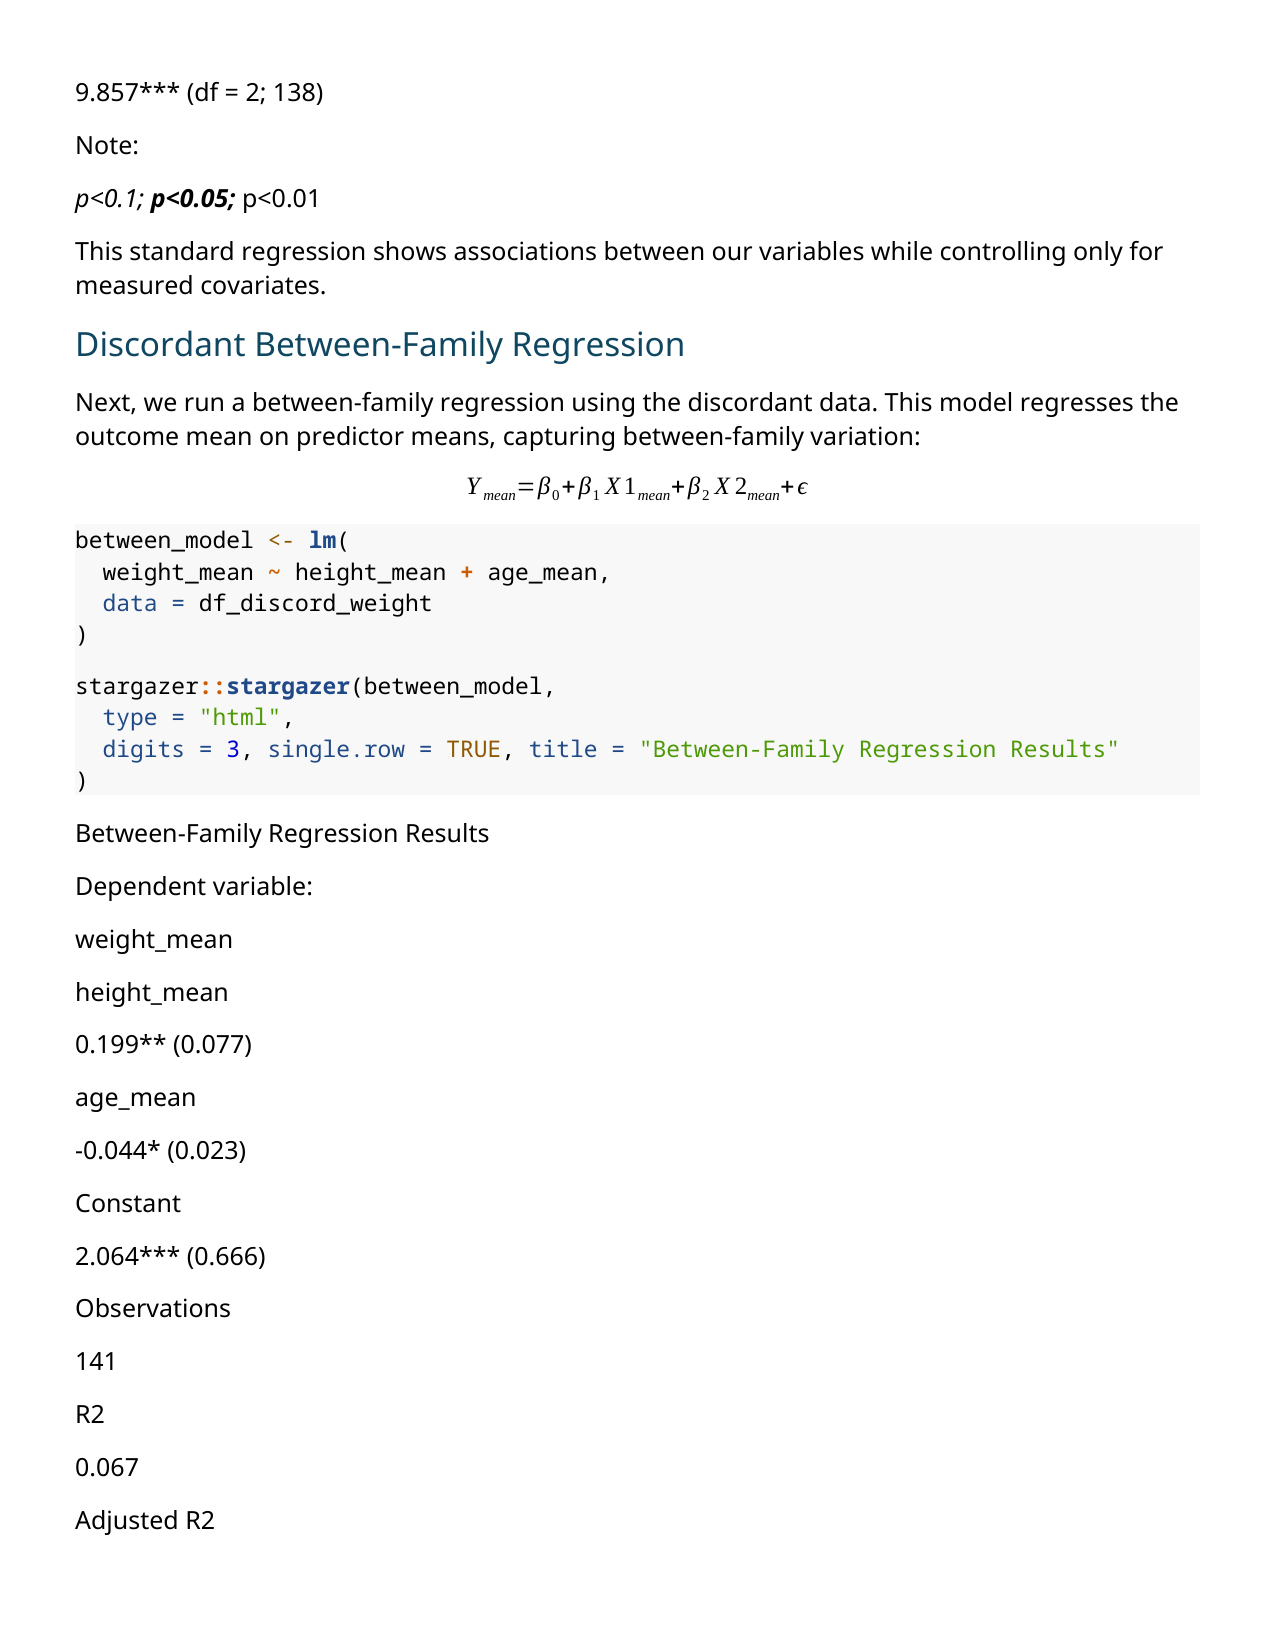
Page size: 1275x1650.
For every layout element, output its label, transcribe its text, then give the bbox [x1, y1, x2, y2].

subtitle Discordant Between-Family Regression [75, 320, 1200, 366]
text 9.857*** (df = 2; 138) [75, 75, 1200, 109]
text Dependent variable: [75, 869, 1200, 903]
text between_model <- lm( weight_mean ~ height_mean + age_mean, data = df_discord_weight ) [89, 524, 1200, 649]
text weight_mean [75, 921, 1200, 956]
text 0.067 [75, 1449, 1200, 1484]
text 0.199** (0.077) [75, 1027, 1200, 1061]
text -0.044* (0.023) [75, 1133, 1200, 1167]
text 141 [75, 1344, 1200, 1378]
text Note: [75, 128, 1200, 162]
text age_mean [75, 1080, 1200, 1114]
text R2 [75, 1397, 1200, 1431]
text 2.064*** (0.666) [75, 1238, 1200, 1272]
text stargazer::stargazer(between_model, type = "html", digits = 3, single.row = TRUE, title = "Between-Family Regression Results" ) [75, 670, 1200, 795]
text Constant [75, 1186, 1200, 1219]
text p<0.1; p<0.05; p<0.01 [75, 181, 1200, 215]
text Between-Family Regression Results [75, 816, 1200, 850]
text This standard regression shows associations between our variables while controlling only for measured covariates. [75, 233, 1200, 302]
text height_mean [75, 974, 1200, 1008]
text Adjusted R2 [75, 1502, 1200, 1536]
text Observations [75, 1291, 1200, 1325]
text Next, we run a between-family regression using the discordant data. This model regresses the outcome mean on predictor means, capturing between-family variation: [75, 384, 1200, 453]
